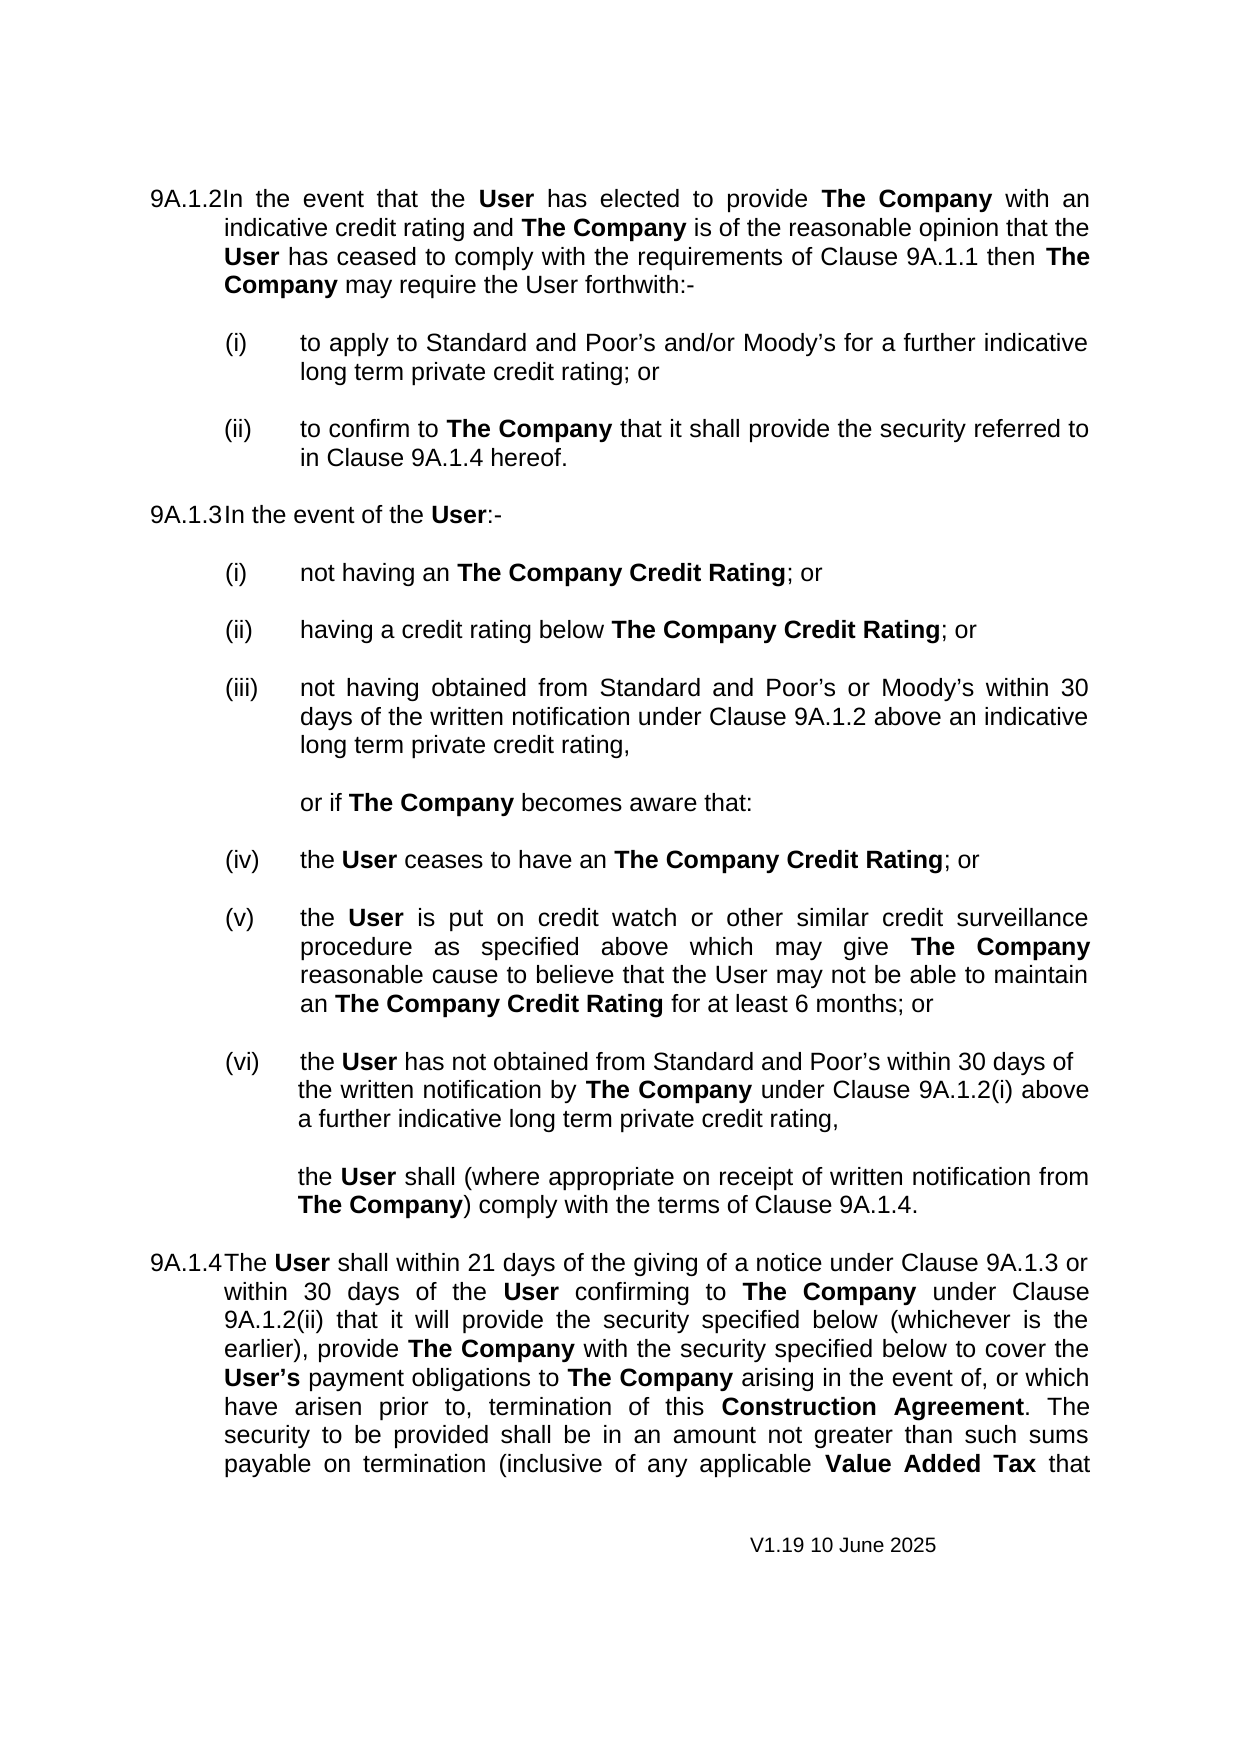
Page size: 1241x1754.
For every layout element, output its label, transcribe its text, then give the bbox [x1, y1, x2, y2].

text (iii) not having obtained from Standard and Poor’s or Moody’s within 30 days of the written notification under Clause 9A.1.2 above an indicative long term private credit rating, [225, 673, 1090, 759]
text (ii) to confirm to The Company that it shall provide the security referred to in Clause 9A.1.4 hereof. [224, 414, 1090, 472]
text (vi) the User has not obtained from Standard and Poor’s within 30 days of [225, 1047, 1090, 1075]
text or if The Company becomes aware that: [225, 788, 1090, 817]
text 9A.1.3 In the event of the User:- [150, 500, 1090, 529]
text (ii) having a credit rating below The Company Credit Rating; or [224, 615, 1090, 644]
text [150, 1248, 1090, 1478]
text (i) not having an The Company Credit Rating; or [224, 558, 1090, 587]
text (iv) the User ceases to have an The Company Credit Rating; or [225, 845, 1090, 874]
text (v) the User is put on credit watch or other similar credit surveillance procedure as specified above which may give The Company reasonable cause to believe that the User may not be able to maintain an The Company Credit Rating for at least 6 months; or [225, 903, 1090, 1018]
text the written notification by The Company under Clause 9A.1.2(i) above a further indicative long term private credit rating, [225, 1075, 1090, 1133]
text the User shall (where appropriate on receipt of written notification from The Company) comply with the terms of Clause 9A.1.4. [225, 1162, 1090, 1219]
text (i) to apply to Standard and Poor’s and/or Moody’s for a further indicative long term private credit rating; or [225, 328, 1090, 385]
text 9A.1.2In the event that the User has elected to provide The Company with an indicative credit rating and The Company is of the reasonable opinion that the User has ceased to comply with the requirements of Clause 9A.1.1 then The Company may require the User forthwith:- [150, 184, 1090, 299]
